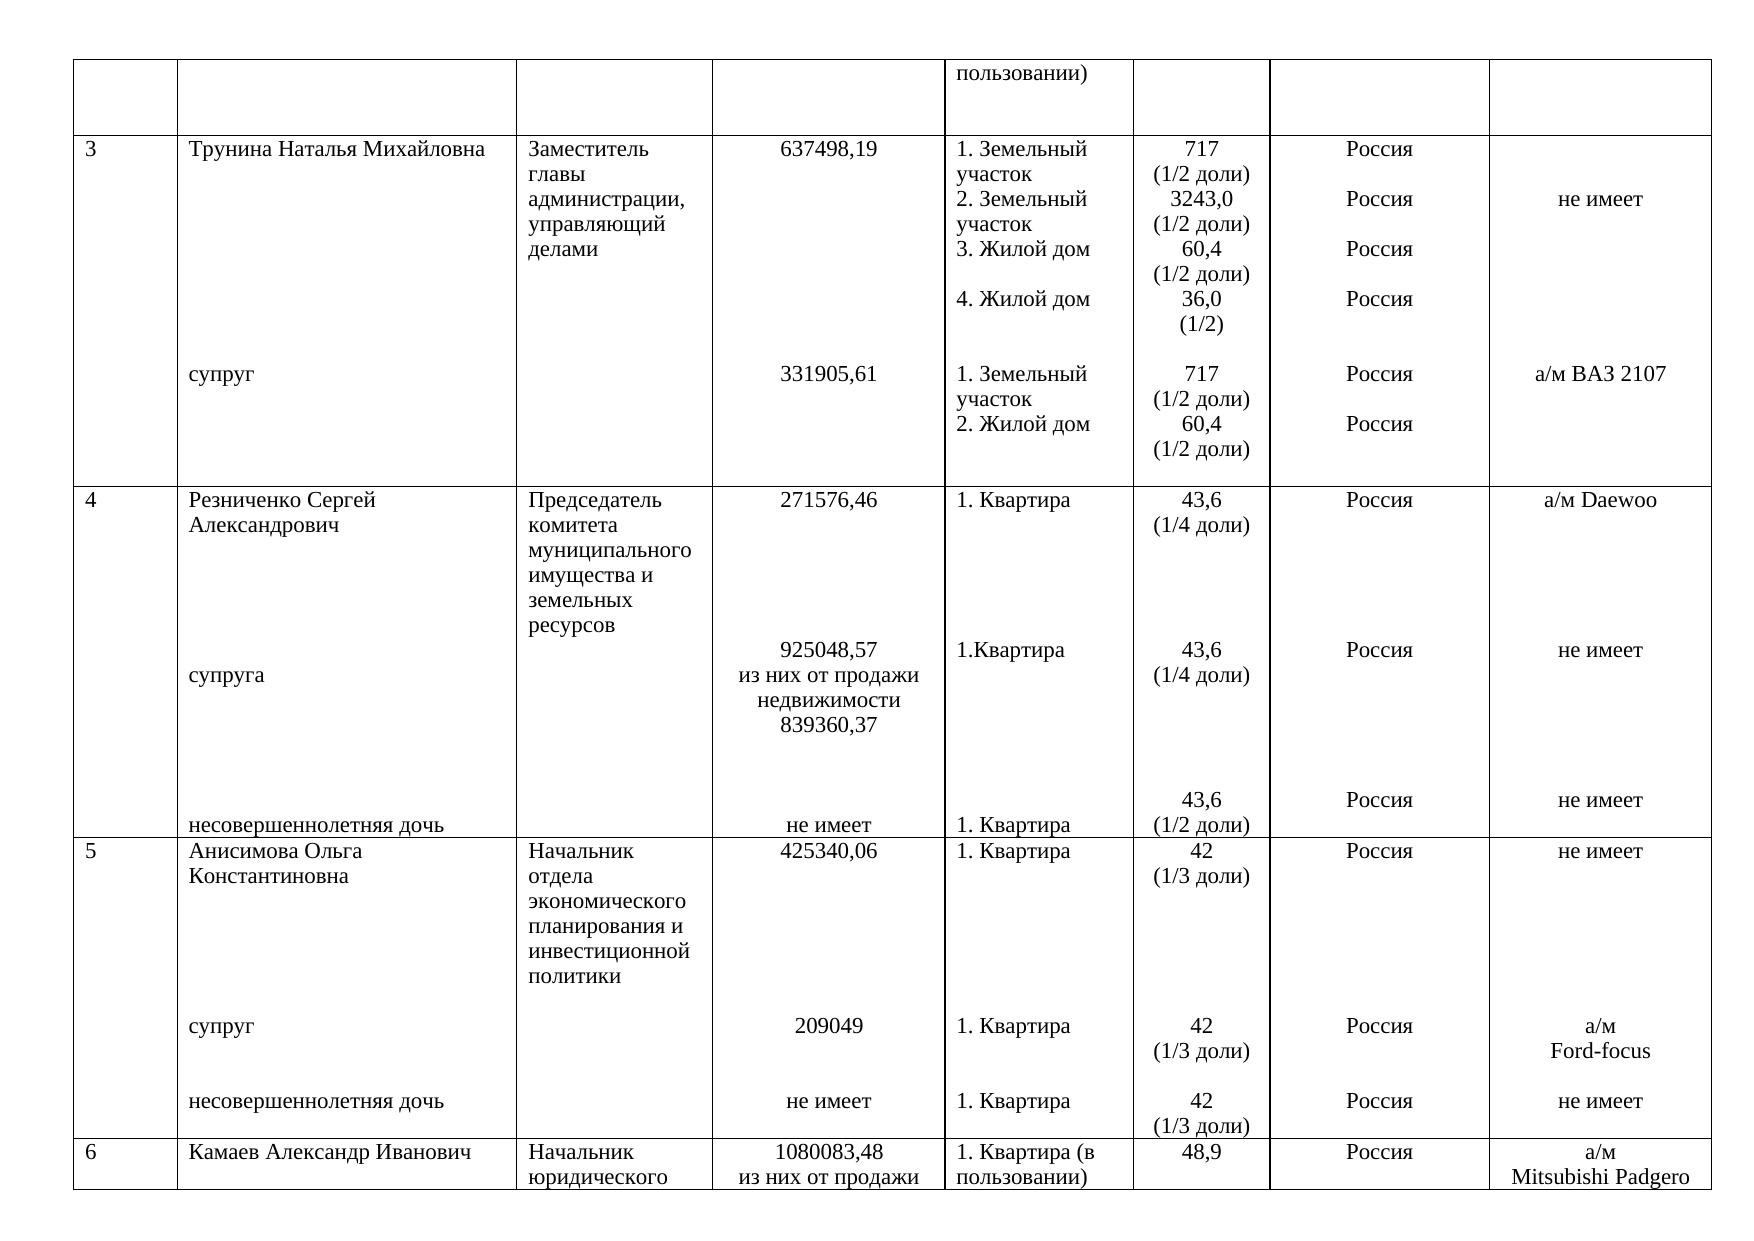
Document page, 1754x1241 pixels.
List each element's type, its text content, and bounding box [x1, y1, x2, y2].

table_cell 717 (1/2 доли) 3243,0 (1/2 доли) 60,4 (1/2 доли) 36,0 (1/2) 717 (1/2 доли) 60,4 (1/2 доли) [1134, 136, 1269, 486]
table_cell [1271, 60, 1489, 135]
table_cell Россия Россия Россия [1271, 487, 1489, 837]
table_cell Резниченко Сергей Александрович супруга несовершеннолетняя дочь [178, 487, 516, 837]
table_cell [1490, 1139, 1711, 1189]
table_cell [946, 60, 1133, 135]
table_cell 1. Квартира 1. Квартира 1. Квартира [946, 838, 1133, 1138]
table_cell не имеет а/м Ford-focus не имеет [1490, 838, 1711, 1138]
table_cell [1490, 60, 1711, 135]
table_cell Россия Россия Россия Россия Россия Россия [1271, 136, 1489, 486]
table_cell 6 [74, 1139, 177, 1189]
table_cell 42 (1/3 доли) 42 (1/3 доли) 42 (1/3 доли) [1134, 838, 1269, 1138]
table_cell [713, 60, 944, 135]
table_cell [178, 1139, 516, 1189]
table_cell Председатель комитета муниципального имущества и земельных ресурсов [517, 487, 712, 837]
table_cell Россия Россия Россия [1271, 838, 1489, 1138]
table_cell не имеет а/м ВАЗ 2107 [1490, 136, 1711, 486]
table_cell 1. Квартира 1.Квартира 1. Квартира [946, 487, 1133, 837]
table_cell Анисимова Ольга Константиновна супруг несовершеннолетняя дочь [178, 838, 516, 1138]
table_cell 48,9 48,9 [1134, 1139, 1269, 1189]
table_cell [178, 60, 516, 135]
table_cell 4 [74, 487, 177, 837]
table_cell 425340,06 209049 не имеет [713, 838, 944, 1138]
table_cell Заместитель главы администрации, управляющий делами [517, 136, 712, 486]
table_cell 2 [74, 60, 177, 135]
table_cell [1134, 60, 1269, 135]
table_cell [517, 60, 712, 135]
table_cell 1. Земельный участок 2. Земельный участок 3. Жилой дом 4. Жилой дом 1. Земельный участок 2. Жилой дом [946, 136, 1133, 486]
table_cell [713, 1139, 944, 1189]
table_cell 43,6 (1/4 доли) 43,6 (1/4 доли) 43,6 (1/2 доли) [1134, 487, 1269, 837]
table_cell а/м Daewoo не имеет не имеет [1490, 487, 1711, 837]
table_cell 3 [74, 136, 177, 486]
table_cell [517, 1139, 712, 1189]
table_cell 271576,46 925048,57 из них от продажи недвижимости 839360,37 не имеет [713, 487, 944, 837]
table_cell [946, 1139, 1133, 1189]
table_cell 5 [74, 838, 177, 1138]
table_cell Трунина Наталья Михайловна супруг [178, 136, 516, 486]
table_cell Начальник отдела экономического планирования и инвестиционной политики [517, 838, 712, 1138]
table_cell 637498,19 331905,61 [713, 136, 944, 486]
table_cell Россия Россия [1271, 1139, 1489, 1189]
